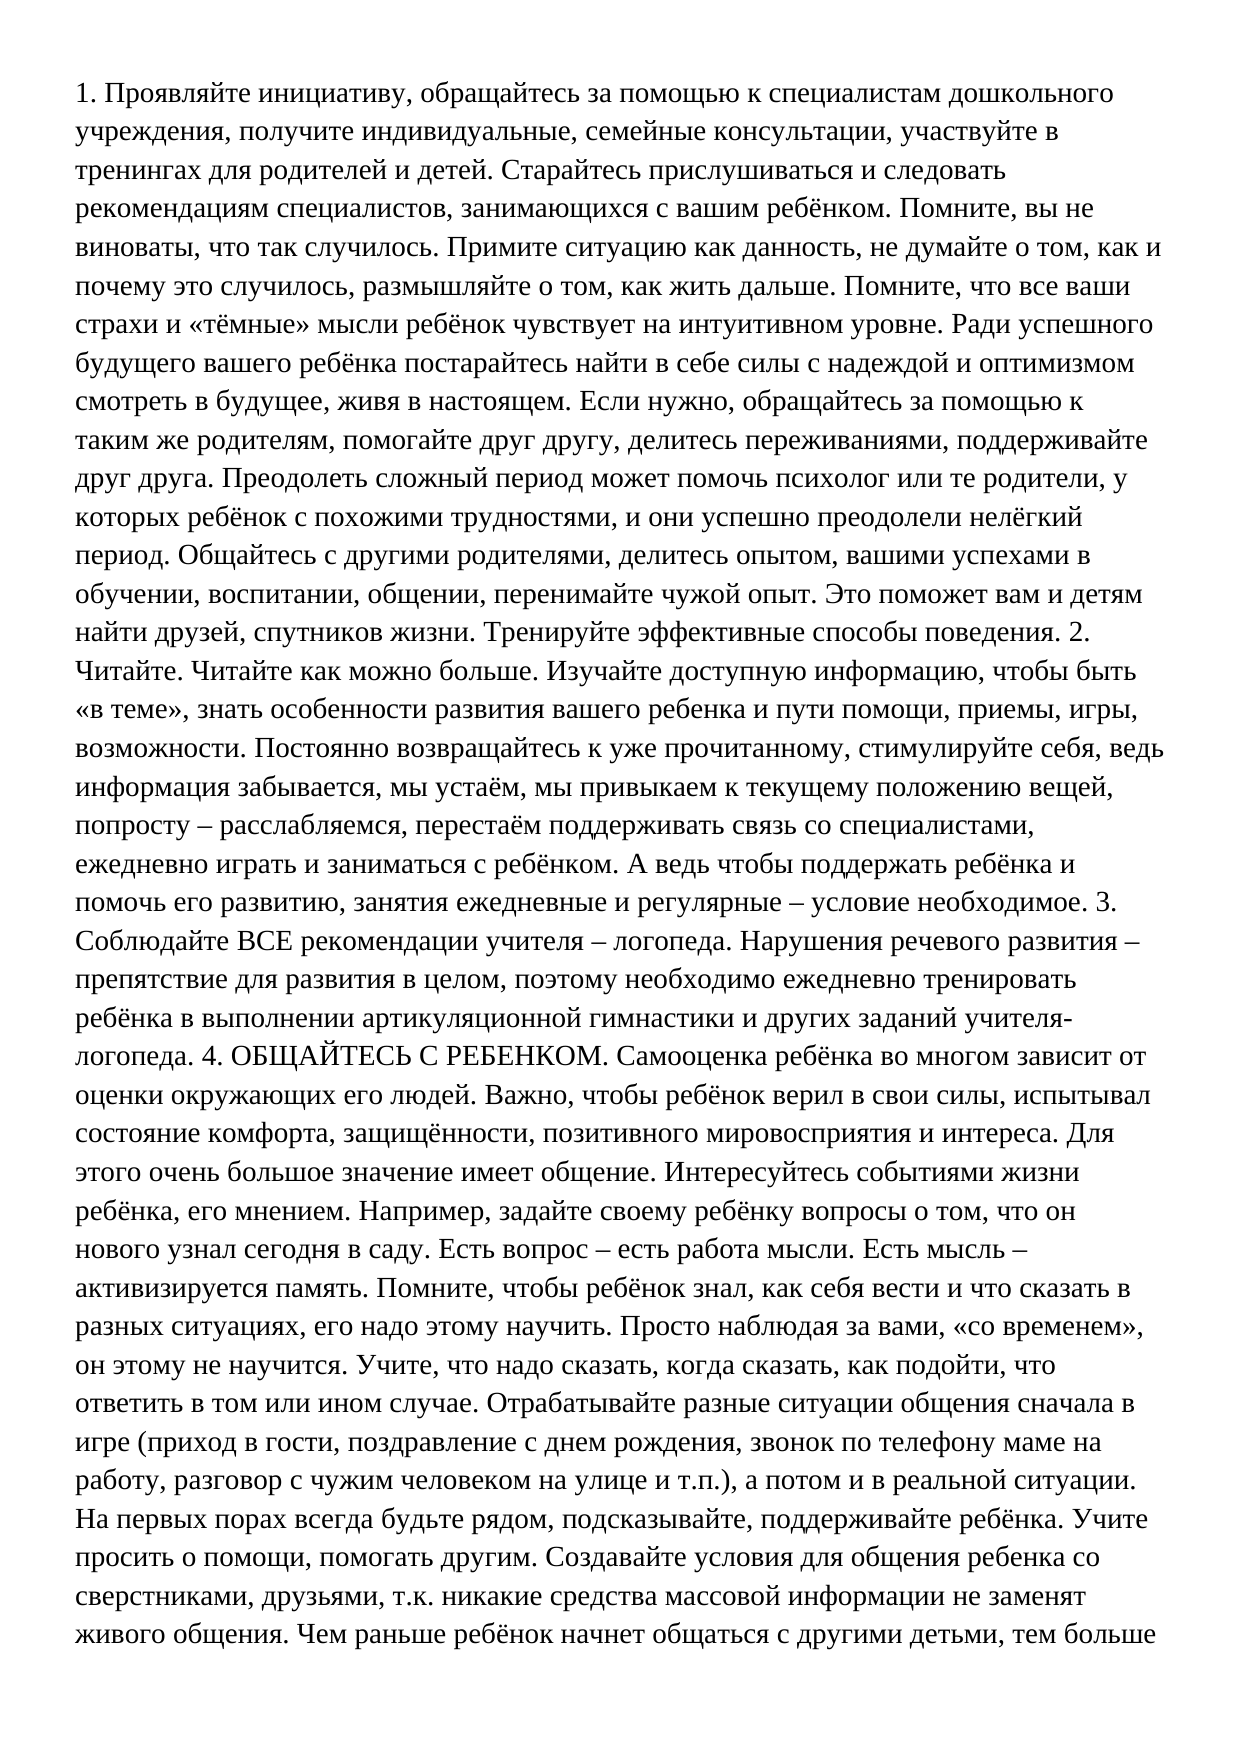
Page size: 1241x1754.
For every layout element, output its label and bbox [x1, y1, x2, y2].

text [75, 75, 1165, 1650]
